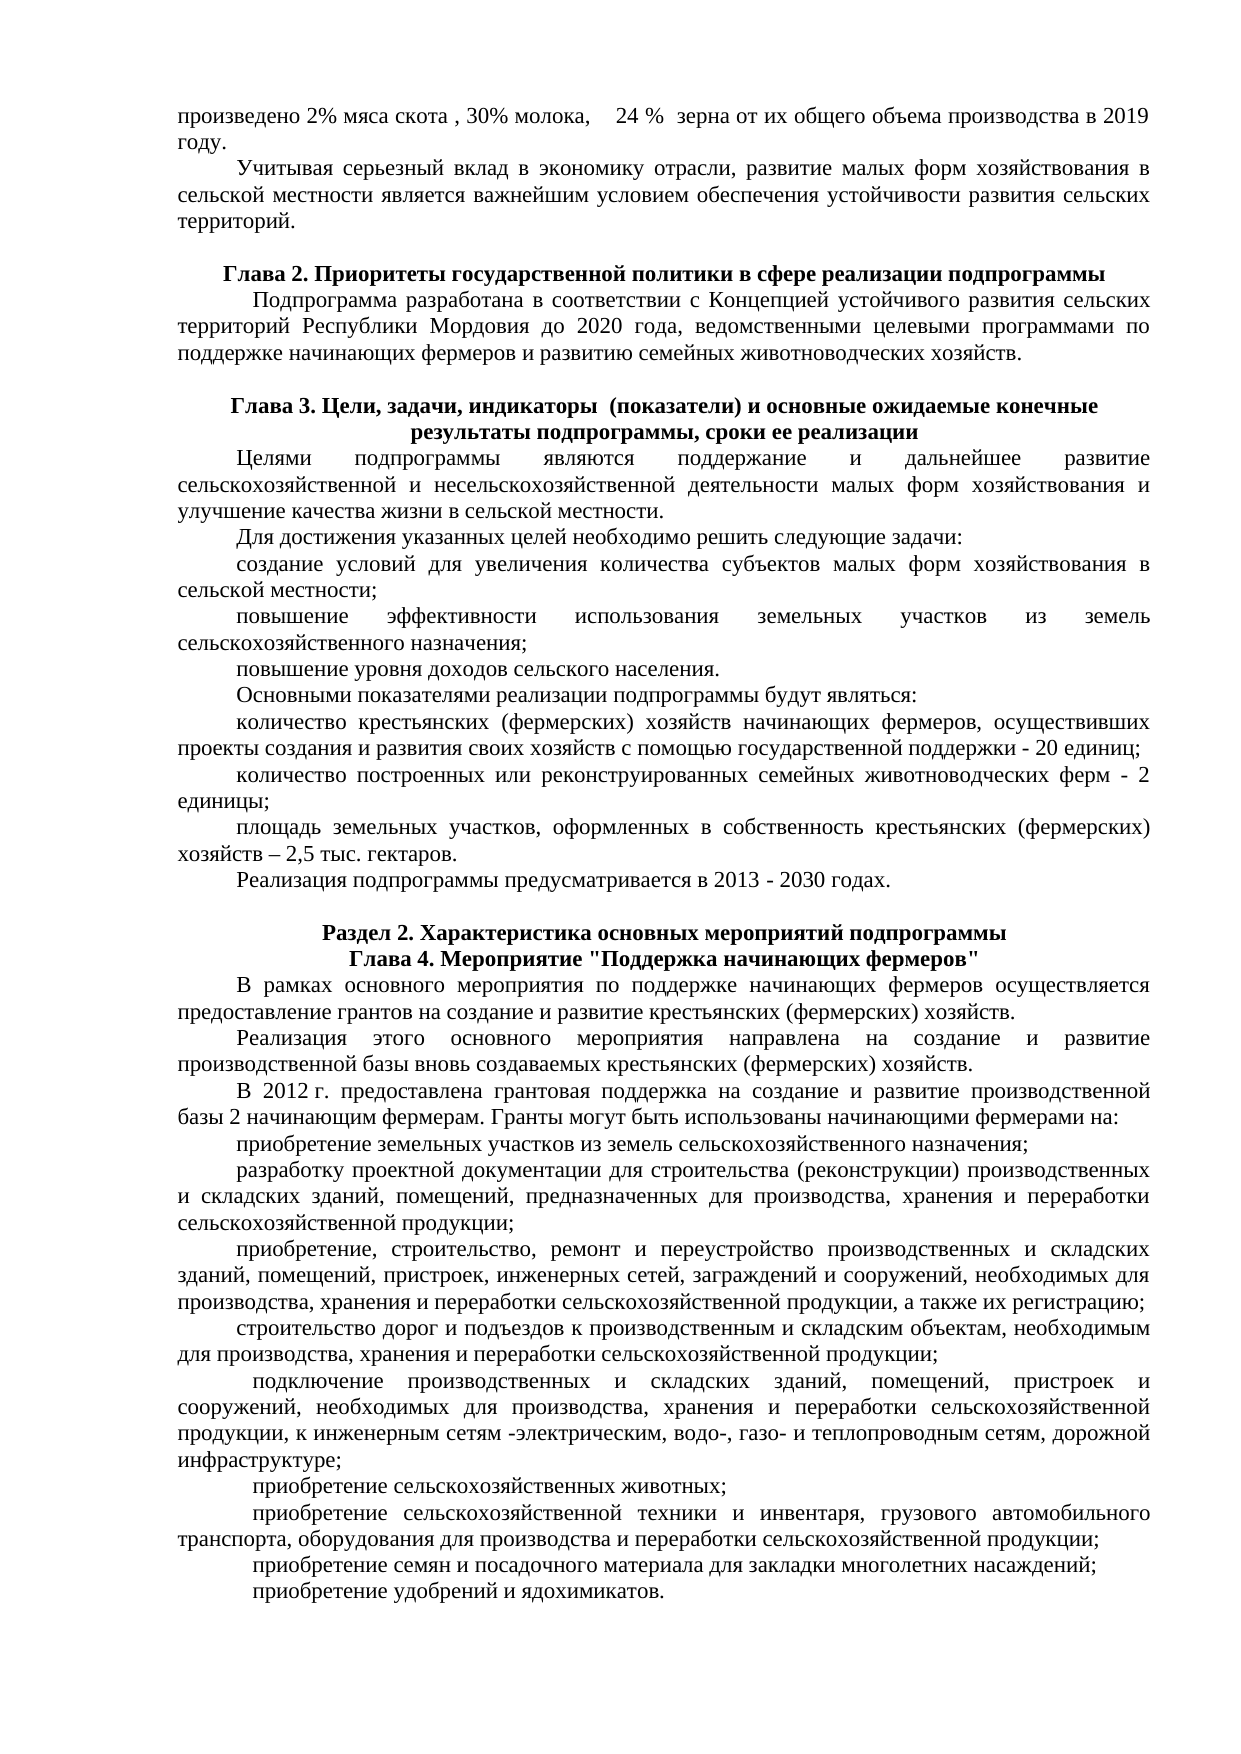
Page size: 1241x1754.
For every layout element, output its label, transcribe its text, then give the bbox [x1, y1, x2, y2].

text приобретение семян и посадочного материала для закладки многолетних насаждений; [177, 1551, 1152, 1578]
text В рамках основного мероприятия по поддержке начинающих фермеров осуществляется предоставление грантов на создание и развитие крестьянских (фермерских) хозяйств. [177, 971, 1152, 1024]
text Основными показателями реализации подпрограммы будут являться: [177, 682, 1152, 708]
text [177, 102, 1152, 154]
text Реализация подпрограммы предусматривается в 2013 - 2030 годах. [177, 866, 1152, 892]
text приобретение сельскохозяйственных животных; [177, 1472, 1152, 1498]
text повышение уровня доходов сельского населения. [177, 655, 1152, 682]
text повышение эффективности использования земельных участков из земель сельскохозяйственного назначения; [177, 602, 1152, 655]
text приобретение земельных участков из земель сельскохозяйственного назначения; [177, 1129, 1152, 1156]
text создание условий для увеличения количества субъектов малых форм хозяйствования в сельской местности; [177, 550, 1152, 602]
text приобретение сельскохозяйственной техники и инвентаря, грузового автомобильного транспорта, оборудования для производства и переработки сельскохозяйственной продукции; [177, 1498, 1152, 1551]
text приобретение удобрений и ядохимикатов. [177, 1578, 1152, 1604]
subtitle Раздел 2. Характеристика основных мероприятий подпрограммы [177, 919, 1152, 945]
text строительство дорог и подъездов к производственным и складским объектам, необходимым для производства, хранения и переработки сельскохозяйственной продукции; [177, 1314, 1152, 1367]
text Реализация этого основного мероприятия направлена на создание и развитие производственной базы вновь создаваемых крестьянских (фермерских) хозяйств. [177, 1024, 1152, 1077]
text Учитывая серьезный вклад в экономику отрасли, развитие малых форм хозяйствования в сельской местности является важнейшим условием обеспечения устойчивости развития сельских территорий. [177, 154, 1152, 233]
subtitle Глава 3. Цели, задачи, индикаторы (показатели) и основные ожидаемые конечные результаты подпрограммы, сроки ее реализации [177, 392, 1152, 444]
text В . предоставлена грантовая поддержка на создание и развитие производственной базы 2 начинающим фермерам. Гранты могут быть использованы начинающими фермерами на: [177, 1077, 1152, 1129]
text подключение производственных и складских зданий, помещений, пристроек и сооружений, необходимых для производства, хранения и переработки сельскохозяйственной продукции, к инженерным сетям -электрическим, водо-, газо- и теплопроводным сетям, дорожной инфраструктуре; [177, 1367, 1152, 1472]
text площадь земельных участков, оформленных в собственность крестьянских (фермерских) хозяйств – 2,5 тыс. гектаров. [177, 813, 1152, 866]
text Для достижения указанных целей необходимо решить следующие задачи: [177, 523, 1152, 550]
subtitle Глава 4. Мероприятие "Поддержка начинающих фермеров" [177, 945, 1152, 971]
text разработку проектной документации для строительства (реконструкции) производственных и складских зданий, помещений, предназначенных для производства, хранения и переработки сельскохозяйственной продукции; [177, 1156, 1152, 1235]
text Подпрограмма разработана в соответствии с Концепцией устойчивого развития сельских территорий Республики Мордовия до 2020 года, ведомственными целевыми программами по поддержке начинающих фермеров и развитию семейных животноводческих хозяйств. [177, 286, 1152, 365]
text Целями подпрограммы являются поддержание и дальнейшее развитие сельскохозяйственной и несельскохозяйственной деятельности малых форм хозяйствования и улучшение качества жизни в сельской местности. [177, 444, 1152, 523]
text приобретение, строительство, ремонт и переустройство производственных и складских зданий, помещений, пристроек, инженерных сетей, заграждений и сооружений, необходимых для производства, хранения и переработки сельскохозяйственной продукции, а также их регистрацию; [177, 1235, 1152, 1314]
text количество построенных или реконструированных семейных животноводческих ферм - 2 единицы; [177, 761, 1152, 813]
text количество крестьянских (фермерских) хозяйств начинающих фермеров, осуществивших проекты создания и развития своих хозяйств с помощью государственной поддержки - 20 единиц; [177, 708, 1152, 761]
subtitle Глава 2. Приоритеты государственной политики в сфере реализации подпрограммы [177, 260, 1152, 286]
